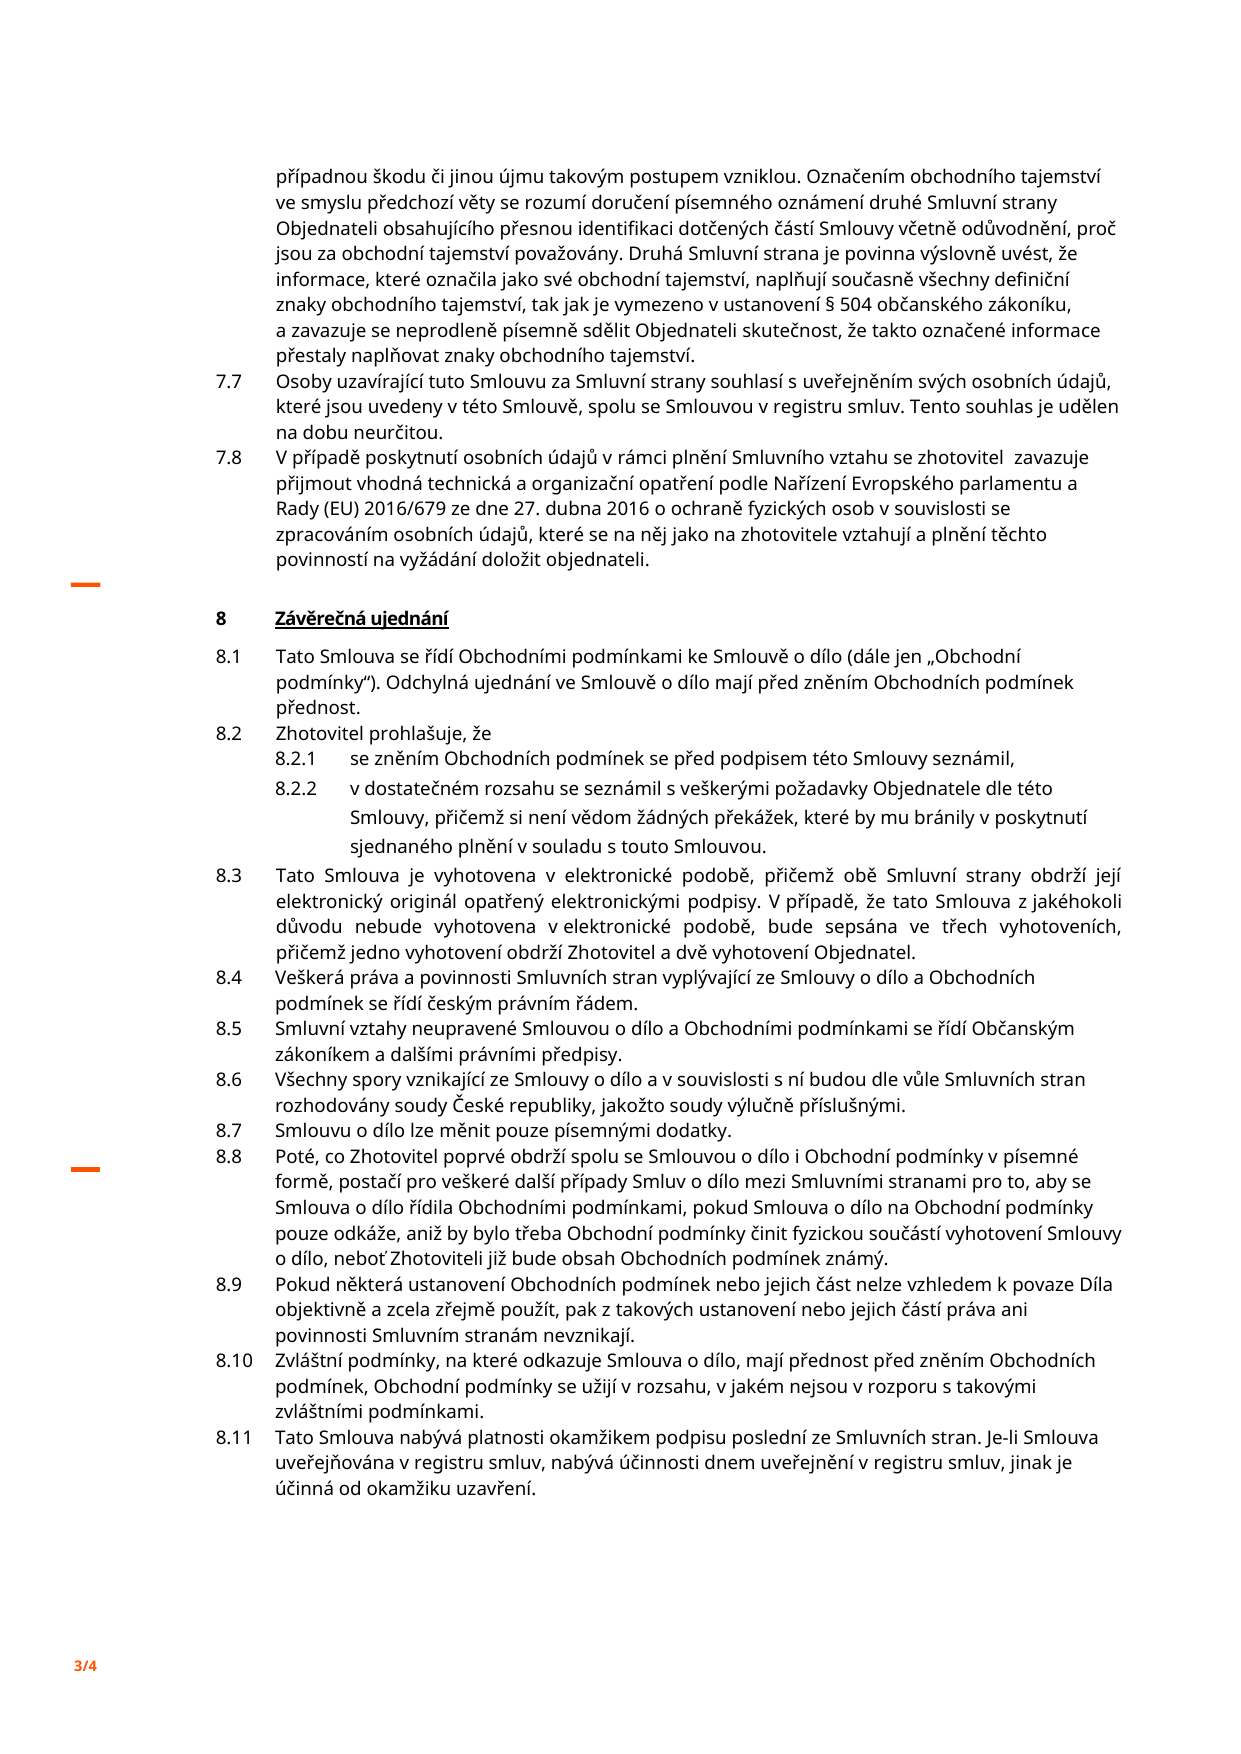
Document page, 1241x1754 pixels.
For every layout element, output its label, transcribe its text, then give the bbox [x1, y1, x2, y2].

subtitle Pokud některá ustanovení Obchodních podmínek nebo jejich část nelze vzhledem k povaze Díla objektivně a zcela zřejmě použít, pak z takových ustanovení nebo jejich částí práva ani povinnosti Smluvním stranám nevznikají. [216, 1271, 1122, 1347]
subtitle Smlouvu o dílo lze měnit pouze písemnými dodatky. [216, 1118, 1122, 1143]
subtitle se zněním Obchodních podmínek se před podpisem této Smlouvy seznámil, [275, 746, 1122, 771]
subtitle Zvláštní podmínky, na které odkazuje Smlouva o dílo, mají přednost před zněním Obchodních podmínek, Obchodní podmínky se užijí v rozsahu, v jakém nejsou v rozporu s takovými zvláštními podmínkami. [216, 1347, 1122, 1424]
subtitle Veškerá práva a povinnosti Smluvních stran vyplývající ze Smlouvy o dílo a Obchodních podmínek se řídí českým právním řádem. [216, 965, 1122, 1016]
subtitle Poté, co Zhotovitel poprvé obdrží spolu se Smlouvou o dílo i Obchodní podmínky v písemné formě, postačí pro veškeré další případy Smluv o dílo mezi Smluvními stranami pro to, aby se Smlouva o dílo řídila Obchodními podmínkami, pokud Smlouva o dílo na Obchodní podmínky pouze odkáže, aniž by bylo třeba Obchodní podmínky činit fyzickou součástí vyhotovení Smlouvy o dílo, neboť Zhotoviteli již bude obsah Obchodních podmínek známý. [216, 1143, 1122, 1271]
subtitle v dostatečném rozsahu se seznámil s veškerými požadavky Objednatele dle této Smlouvy, přičemž si není vědom žádných překážek, které by mu bránily v poskytnutí sjednaného plnění v souladu s touto Smlouvou. [275, 775, 1122, 859]
subtitle Závěrečná ujednání [216, 605, 1122, 631]
subtitle Osoby uzavírající tuto Smlouvu za Smluvní strany souhlasí s uveřejněním svých osobních údajů, které jsou uvedeny v této Smlouvě, spolu se Smlouvou v registru smluv. Tento souhlas je udělen na dobu neurčitou. [216, 368, 1122, 444]
subtitle Smluvní vztahy neupravené Smlouvou o dílo a Obchodními podmínkami se řídí Občanským zákoníkem a dalšími právními předpisy. [216, 1016, 1122, 1067]
subtitle Tato Smlouva nabývá platnosti okamžikem podpisu poslední ze Smluvních stran. Je-li Smlouva uveřejňována v registru smluv, nabývá účinnosti dnem uveřejnění v registru smluv, jinak je účinná od okamžiku uzavření. [216, 1424, 1122, 1501]
subtitle Všechny spory vznikající ze Smlouvy o dílo a v souvislosti s ní budou dle vůle Smluvních stran rozhodovány soudy České republiky, jakožto soudy výlučně příslušnými. [216, 1067, 1122, 1118]
subtitle Zhotovitel prohlašuje, že [216, 720, 1122, 746]
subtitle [216, 164, 1122, 368]
subtitle Tato Smlouva se řídí Obchodními podmínkami ke Smlouvě o dílo (dále jen „Obchodní podmínky“). Odchylná ujednání ve Smlouvě o dílo mají před zněním Obchodních podmínek přednost. [216, 643, 1122, 720]
subtitle V případě poskytnutí osobních údajů v rámci plnění Smluvního vztahu se zhotovitel zavazuje přijmout vhodná technická a organizační opatření podle Nařízení Evropského parlamentu a Rady (EU) 2016/679 ze dne 27. dubna 2016 o ochraně fyzických osob v souvislosti se zpracováním osobních údajů, které se na něj jako na zhotovitele vztahují a plnění těchto povinností na vyžádání doložit objednateli. [216, 444, 1122, 572]
subtitle Tato Smlouva je vyhotovena v elektronické podobě, přičemž obě Smluvní strany obdrží její elektronický originál opatřený elektronickými podpisy. V případě, že tato Smlouva z jakéhokoli důvodu nebude vyhotovena v elektronické podobě, bude sepsána ve třech vyhotoveních, přičemž jedno vyhotovení obdrží Zhotovitel a dvě vyhotovení Objednatel. [216, 863, 1122, 965]
